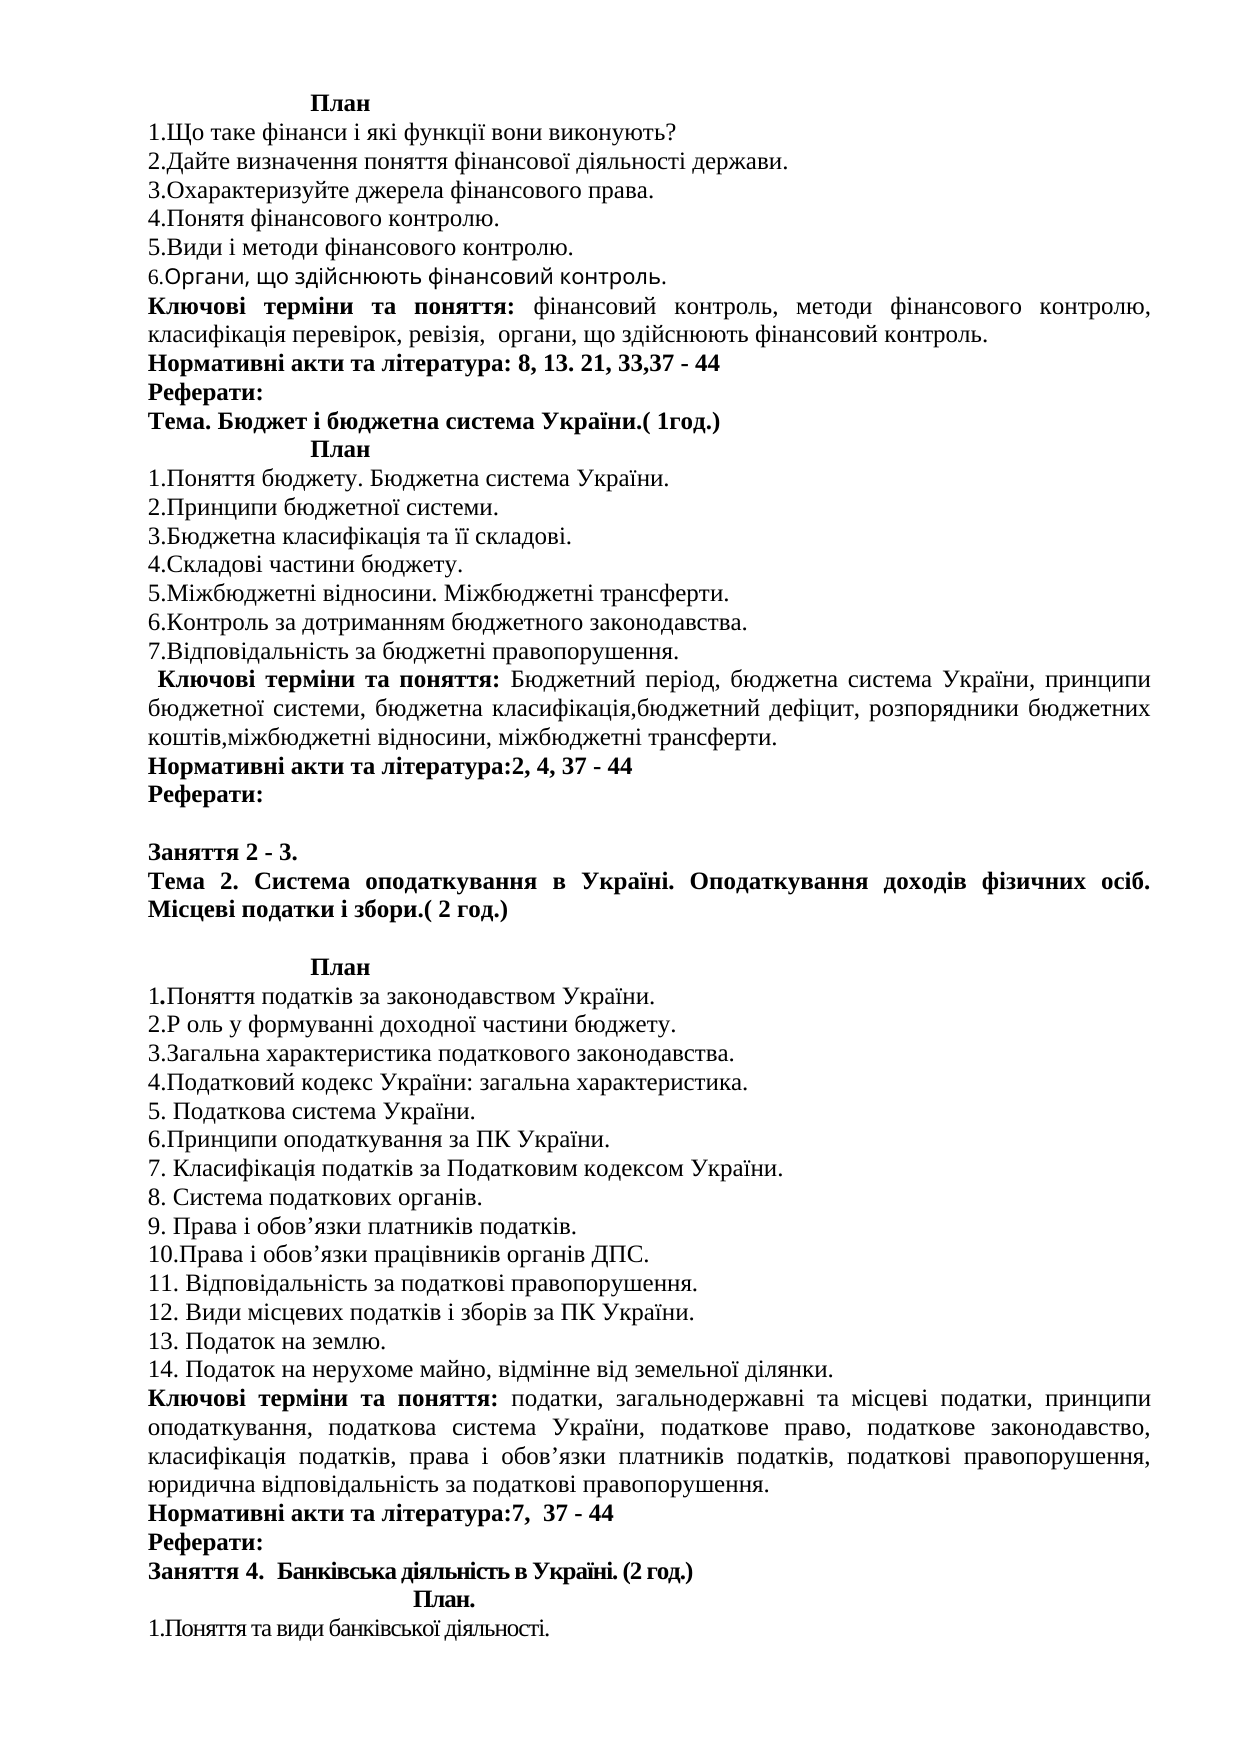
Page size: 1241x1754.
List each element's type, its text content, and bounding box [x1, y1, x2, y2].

text Нормативні акти та література:2, 4, 37 - 44 [148, 751, 1152, 779]
text 2.Дайте визначення поняття фінансової діяльності держави. [148, 146, 1152, 175]
text 1.Поняття та види банківської діяльності. [148, 1613, 1134, 1642]
text 4.Понятя фінансового контролю. [148, 203, 1152, 232]
text 9. Права і обов’язки платників податків. [148, 1211, 1152, 1239]
text 5. Податкова система України. [148, 1096, 1152, 1124]
text 4.Складові частини бюджету. [148, 549, 1152, 578]
text Нормативні акти та література:7, 37 - 44 [148, 1498, 1152, 1527]
text 2.Принципи бюджетної системи. [148, 492, 1152, 521]
text Реферати: [148, 779, 1152, 808]
text 13. Податок на землю. [148, 1326, 1152, 1354]
text Заняття 2 - 3. [148, 837, 1152, 866]
text Реферати: [148, 1527, 1152, 1556]
text Нормативні акти та література: 8, 13. 21, 33,37 - 44 [148, 348, 1152, 377]
text 7.Відповідальність за бюджетні правопорушення. [148, 636, 1152, 664]
text 3.Охарактеризуйте джерела фінансового права. [148, 175, 1152, 203]
text 1.Що таке фінанси і які функції вони виконують? [148, 117, 1152, 146]
text Заняття 4. Банківська діяльність в Україні. (2 год.) [148, 1556, 1134, 1584]
text 7. Класифікація податків за Податковим кодексом України. [148, 1153, 1152, 1182]
text Реферати: [148, 377, 1152, 406]
text 5.Види і методи фінансового контролю. [148, 232, 1152, 261]
text 1.Поняття бюджету. Бюджетна система України. [148, 463, 1152, 492]
text Тема. Бюджет і бюджетна система України.( 1год.) [148, 406, 1152, 434]
text 3.Бюджетна класифікація та її складові. [148, 521, 1152, 549]
text 1.Поняття податків за законодавством України. [148, 981, 1152, 1009]
text План [148, 434, 1152, 463]
text Ключові терміни та поняття: податки, загальнодержавні та місцеві податки, принципи оподаткування, податкова система України, податкове право, податкове законодавство, класифікація податків, права і обов’язки платників податків, податкові правопорушення, юридична відповідальність за податкові правопорушення. [148, 1383, 1152, 1498]
text 5.Міжбюджетні відносини. Міжбюджетні трансферти. [148, 578, 1152, 607]
text 11. Відповідальність за податкові правопорушення. [148, 1268, 1152, 1297]
text 14. Податок на нерухоме майно, відмінне від земельної ділянки. [148, 1354, 1152, 1383]
text Ключові терміни та поняття: фінансовий контроль, методи фінансового контролю, класифікація перевірок, ревізія, органи, що здійснюють фінансовий контроль. [148, 291, 1152, 348]
text 6.Контроль за дотриманням бюджетного законодавства. [148, 607, 1152, 636]
text 8. Система податкових органів. [148, 1182, 1152, 1211]
text Тема 2. Система оподаткування в Україні. Оподаткування доходів фізичних осіб. Місцеві податки і збори.( 2 год.) [148, 866, 1152, 923]
text 4.Податковий кодекс України: загальна характеристика. [148, 1067, 1152, 1096]
text 12. Види місцевих податків і зборів за ПК України. [148, 1297, 1152, 1326]
text Ключові терміни та поняття: Бюджетний період, бюджетна система України, принципи бюджетної системи, бюджетна класифікація,бюджетний дефіцит, розпорядники бюджетних коштів,міжбюджетні відносини, міжбюджетні трансферти. [148, 664, 1152, 751]
text План. [148, 1584, 1134, 1613]
text План [148, 952, 1152, 981]
text 10.Права і обов’язки працівників органів ДПС. [148, 1239, 1152, 1268]
text 6.Принципи оподаткування за ПК України. [148, 1124, 1152, 1153]
text План [148, 88, 1152, 117]
text 2.Р оль у формуванні доходної частини бюджету. [148, 1009, 1152, 1038]
text 6.Органи, що здійснюють фінансовий контроль. [148, 261, 1152, 291]
text 3.Загальна характеристика податкового законодавства. [148, 1038, 1152, 1067]
